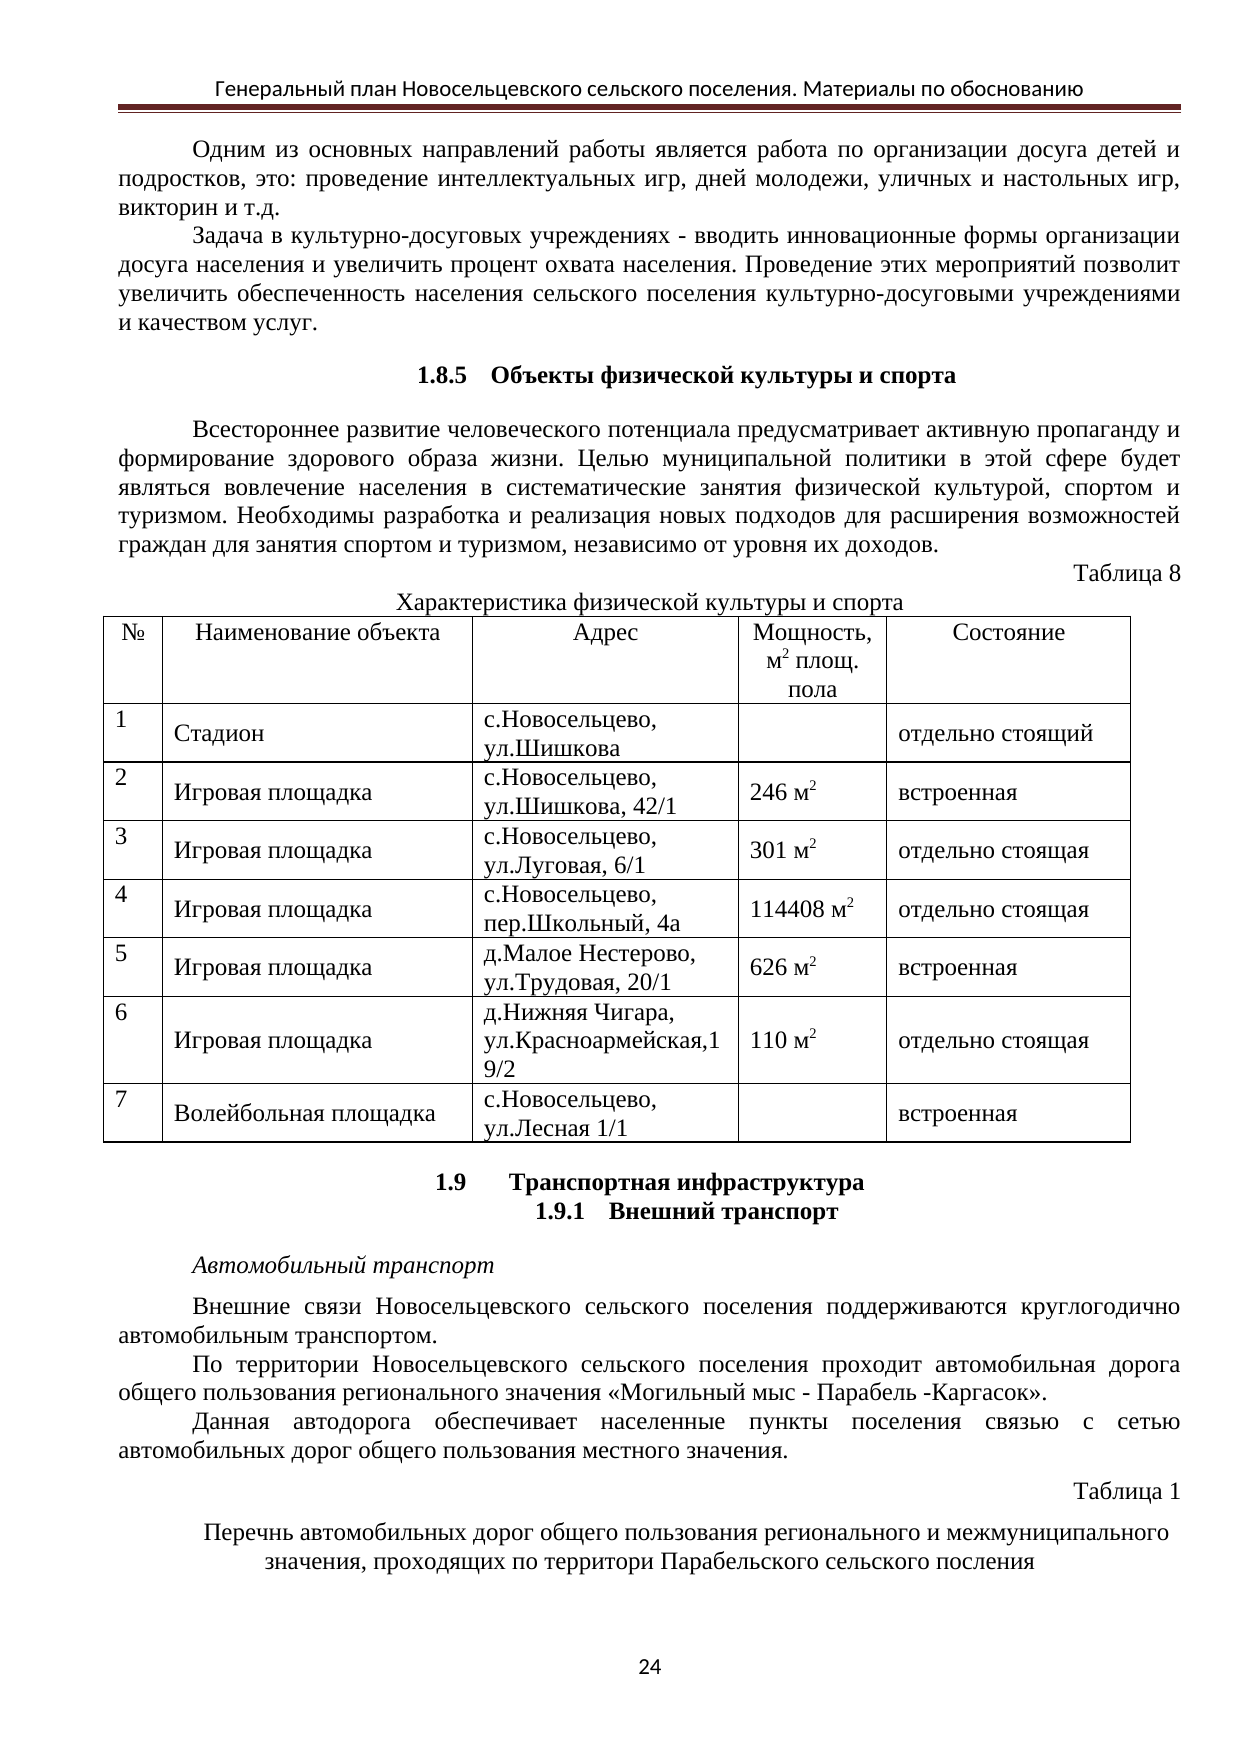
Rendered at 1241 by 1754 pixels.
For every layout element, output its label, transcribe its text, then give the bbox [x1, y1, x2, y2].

text Задача в культурно-досуговых учреждениях - вводить инновационные формы организации досуга населения и увеличить процент охвата населения. Проведение этих мероприятий позволит увеличить обеспеченность населения сельского поселения культурно-досуговыми учреждениями и качеством услуг. [118, 221, 1181, 336]
table_cell Игровая площадка [163, 938, 472, 996]
table_cell Волейбольная площадка [163, 1084, 472, 1141]
text Характеристика физической культуры и спорта [118, 587, 1181, 616]
table_cell 110 м2 [739, 997, 886, 1083]
table_cell 114408 м2 [739, 880, 886, 937]
list Объекты физической культуры и спорта [118, 361, 1181, 389]
table_cell отдельно стоящая [887, 880, 1130, 937]
text Таблица 8 [118, 558, 1181, 587]
table_header Мощность, м2 площ. пола [739, 617, 886, 703]
text Одним из основных направлений работы является работа по организации досуга детей и подростков, это: проведение интеллектуальных игр, дней молодежи, уличных и настольных игр, викторин и т.д. [118, 134, 1181, 221]
table_cell с.Новосельцево, пер.Школьный, 4а [473, 880, 738, 937]
table_header № [104, 617, 162, 703]
table_cell Игровая площадка [163, 997, 472, 1083]
table_cell отдельно стоящая [887, 997, 1130, 1083]
table_cell 301 м2 [739, 821, 886, 878]
table_cell с.Новосельцево, ул.Лесная 1/1 [473, 1084, 738, 1141]
table_cell с.Новосельцево, ул.Луговая, 6/1 [473, 821, 738, 878]
table_cell отдельно стоящая [887, 821, 1130, 878]
table_cell 246 м2 [739, 763, 886, 820]
table_cell 5 [104, 938, 162, 996]
table_cell с.Новосельцево, ул.Шишкова [473, 704, 738, 761]
table_cell отдельно стоящий [887, 704, 1130, 761]
table_cell [739, 1084, 886, 1141]
table_cell [739, 704, 886, 761]
table_cell 1 [104, 704, 162, 761]
table_cell встроенная [887, 938, 1130, 996]
table_cell встроенная [887, 1084, 1130, 1141]
text По территории Новосельцевского сельского поселения проходит автомобильная дорога общего пользования регионального значения «Могильный мыс - Парабель -Каргасок». [118, 1349, 1181, 1406]
text Перечнь автомобильных дорог общего пользования регионального и межмуниципального значения, проходящих по территори Парабельского сельского посления [118, 1517, 1181, 1575]
table_cell 6 [104, 997, 162, 1083]
text Данная автодорога обеспечивает населенные пункты поселения связью с сетью автомобильных дорог общего пользования местного значения. [118, 1406, 1181, 1464]
table_cell встроенная [887, 763, 1130, 820]
table_cell 7 [104, 1084, 162, 1141]
table_cell Стадион [163, 704, 472, 761]
table_cell д.Нижняя Чигара, ул.Красноармейская,19/2 [473, 997, 738, 1083]
table_cell 626 м2 [739, 938, 886, 996]
table_cell Игровая площадка [163, 763, 472, 820]
list Транспортная инфраструктура [118, 1167, 1181, 1196]
table_header Адрес [473, 617, 738, 703]
table_cell с.Новосельцево, ул.Шишкова, 42/1 [473, 763, 738, 820]
table_cell Игровая площадка [163, 821, 472, 878]
text Таблица 1 [118, 1476, 1181, 1505]
table_cell 4 [104, 880, 162, 937]
text Внешние связи Новосельцевского сельского поселения поддерживаются круглогодично автомобильным транспортом. [118, 1291, 1181, 1349]
table_cell 3 [104, 821, 162, 878]
table_cell 2 [104, 763, 162, 820]
table_cell Игровая площадка [163, 880, 472, 937]
table_cell д.Малое Нестерово, ул.Трудовая, 20/1 [473, 938, 738, 996]
table_header Состояние [887, 617, 1130, 703]
list Внешний транспорт [118, 1196, 1181, 1225]
table_header Наименование объекта [163, 617, 472, 703]
text Всестороннее развитие человеческого потенциала предусматривает активную пропаганду и формирование здорового образа жизни. Целью муниципальной политики в этой сфере будет являться вовлечение населения в систематические занятия физической культурой, спортом и туризмом. Необходимы разработка и реализация новых подходов для расширения возможностей граждан для занятия спортом и туризмом, независимо от уровня их доходов. [118, 414, 1181, 558]
text Автомобильный транспорт [118, 1250, 1181, 1279]
